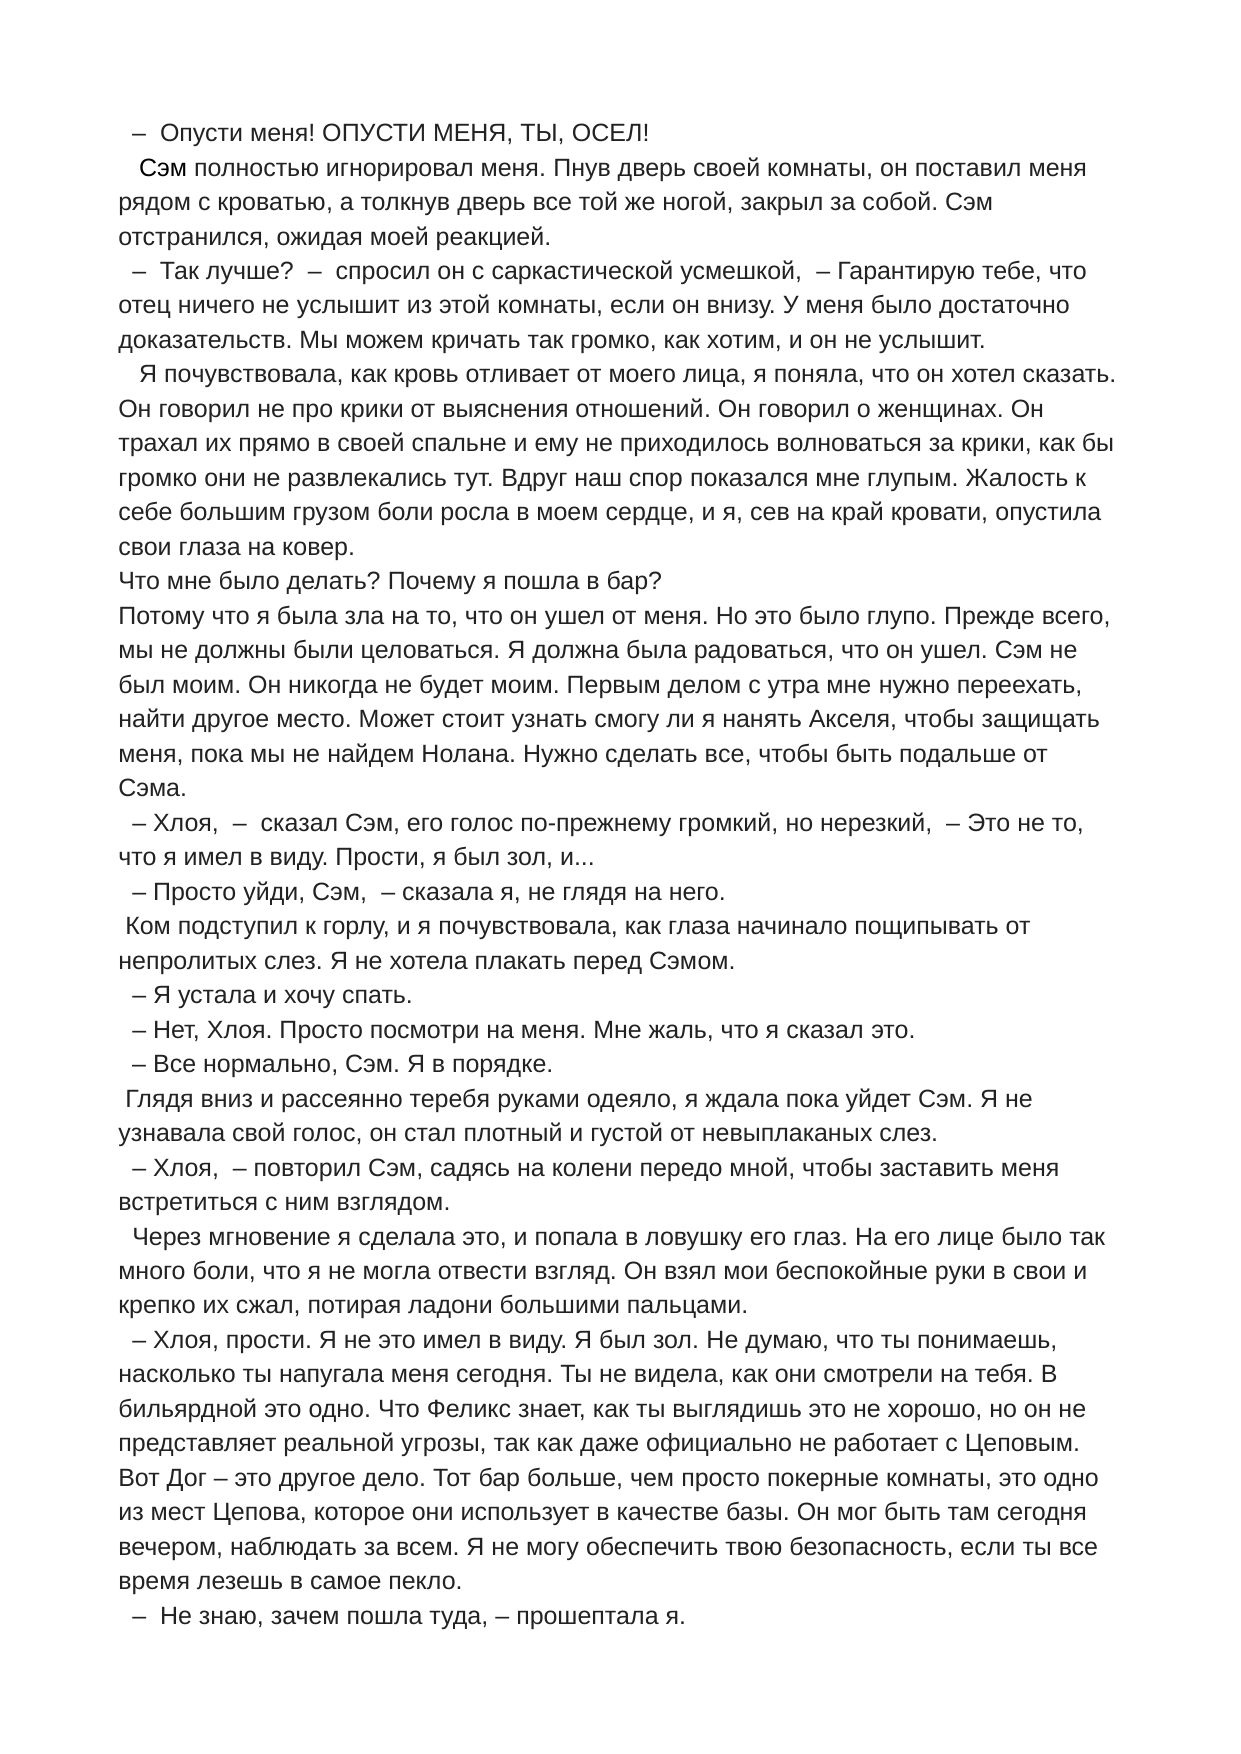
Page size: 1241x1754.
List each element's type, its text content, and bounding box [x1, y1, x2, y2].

text – Все нормально, Сэм. Я в порядке. [118, 1049, 1122, 1078]
text Ком подступил к горлу, и я почувствовала, как глаза начинало пощипывать от непролитых слез. Я не хотела плакать перед Сэмом. [118, 911, 1122, 974]
text – Опусти меня! ОПУСТИ МЕНЯ, ТЫ, ОСЕЛ! Сэм полностью игнорировал меня. Пнув дверь своей комнаты, он поставил меня рядом с кроватью, а толкнув дверь все той же ногой, закрыл за собой. Сэм отстранился, ожидая моей реакцией. – Так лучше? – спросил он с саркастической усмешкой, – Гарантирую тебе, что отец ничего не услышит из этой комнаты, если он внизу. У меня было достаточно доказательств. Мы можем кричать так громко, как хотим, и он не услышит. Я почувствовала, как кровь отливает от моего лица, я поняла, что он хотел сказать. Он говорил не про крики от выяснения отношений. Он говорил о женщинах. Он трахал их прямо в своей спальне и ему не приходилось волноваться за крики, как бы громко они не развлекались тут. Вдруг наш спор показался мне глупым. Жалость к себе большим грузом боли росла в моем сердце, и я, сев на край кровати, опустила свои глаза на ковер. Что мне было делать? Почему я пошла в бар? Потому что я была зла на то, что он ушел от меня. Но это было глупо. Прежде всего, мы не должны были целоваться. Я должна была радоваться, что он ушел. Сэм не был моим. Он никогда не будет моим. Первым делом с утра мне нужно переехать, найти другое место. Может стоит узнать смогу ли я нанять Акселя, чтобы защищать меня, пока мы не найдем Нолана. Нужно сделать все, чтобы быть подальше от Сэма. – Хлоя, – сказал Сэм, его голос по-прежнему громкий, но нерезкий, – Это не то, что я имел в виду. Прости, я был зол, и... – Просто уйди, Сэм, – сказала я, не глядя на него. [118, 118, 1122, 905]
text Глядя вниз и рассеянно теребя руками одеяло, я ждала пока уйдет Сэм. Я не узнавала свой голос, он стал плотный и густой от невыплаканых слез. – Хлоя, – повторил Сэм, садясь на колени передо мной, чтобы заставить меня встретиться с ним взглядом. Через мгновение я сделала это, и попала в ловушку его глаз. На его лице было так много боли, что я не могла отвести взгляд. Он взял мои беспокойные руки в свои и крепко их сжал, потирая ладони большими пальцами. – Хлоя, прости. Я не это имел в виду. Я был зол. Не думаю, что ты понимаешь, насколько ты напугала меня сегодня. Ты не видела, как они смотрели на тебя. В бильярдной это одно. Что Феликс знает, как ты выглядишь это не хорошо, но он не представляет реальной угрозы, так как даже официально не работает с Цеповым. Вот Дог – это другое дело. Тот бар больше, чем просто покерные комнаты, это одно из мест Цепова, которое они использует в качестве базы. Он мог быть там сегодня вечером, наблюдать за всем. Я не могу обеспечить твою безопасность, если ты все время лезешь в самое пекло. – Не знаю, зачем пошла туда, – прошептала я. [118, 1083, 1122, 1629]
text – Я устала и хочу спать. – Нет, Хлоя. Просто посмотри на меня. Мне жаль, что я сказал это. [118, 980, 1122, 1043]
